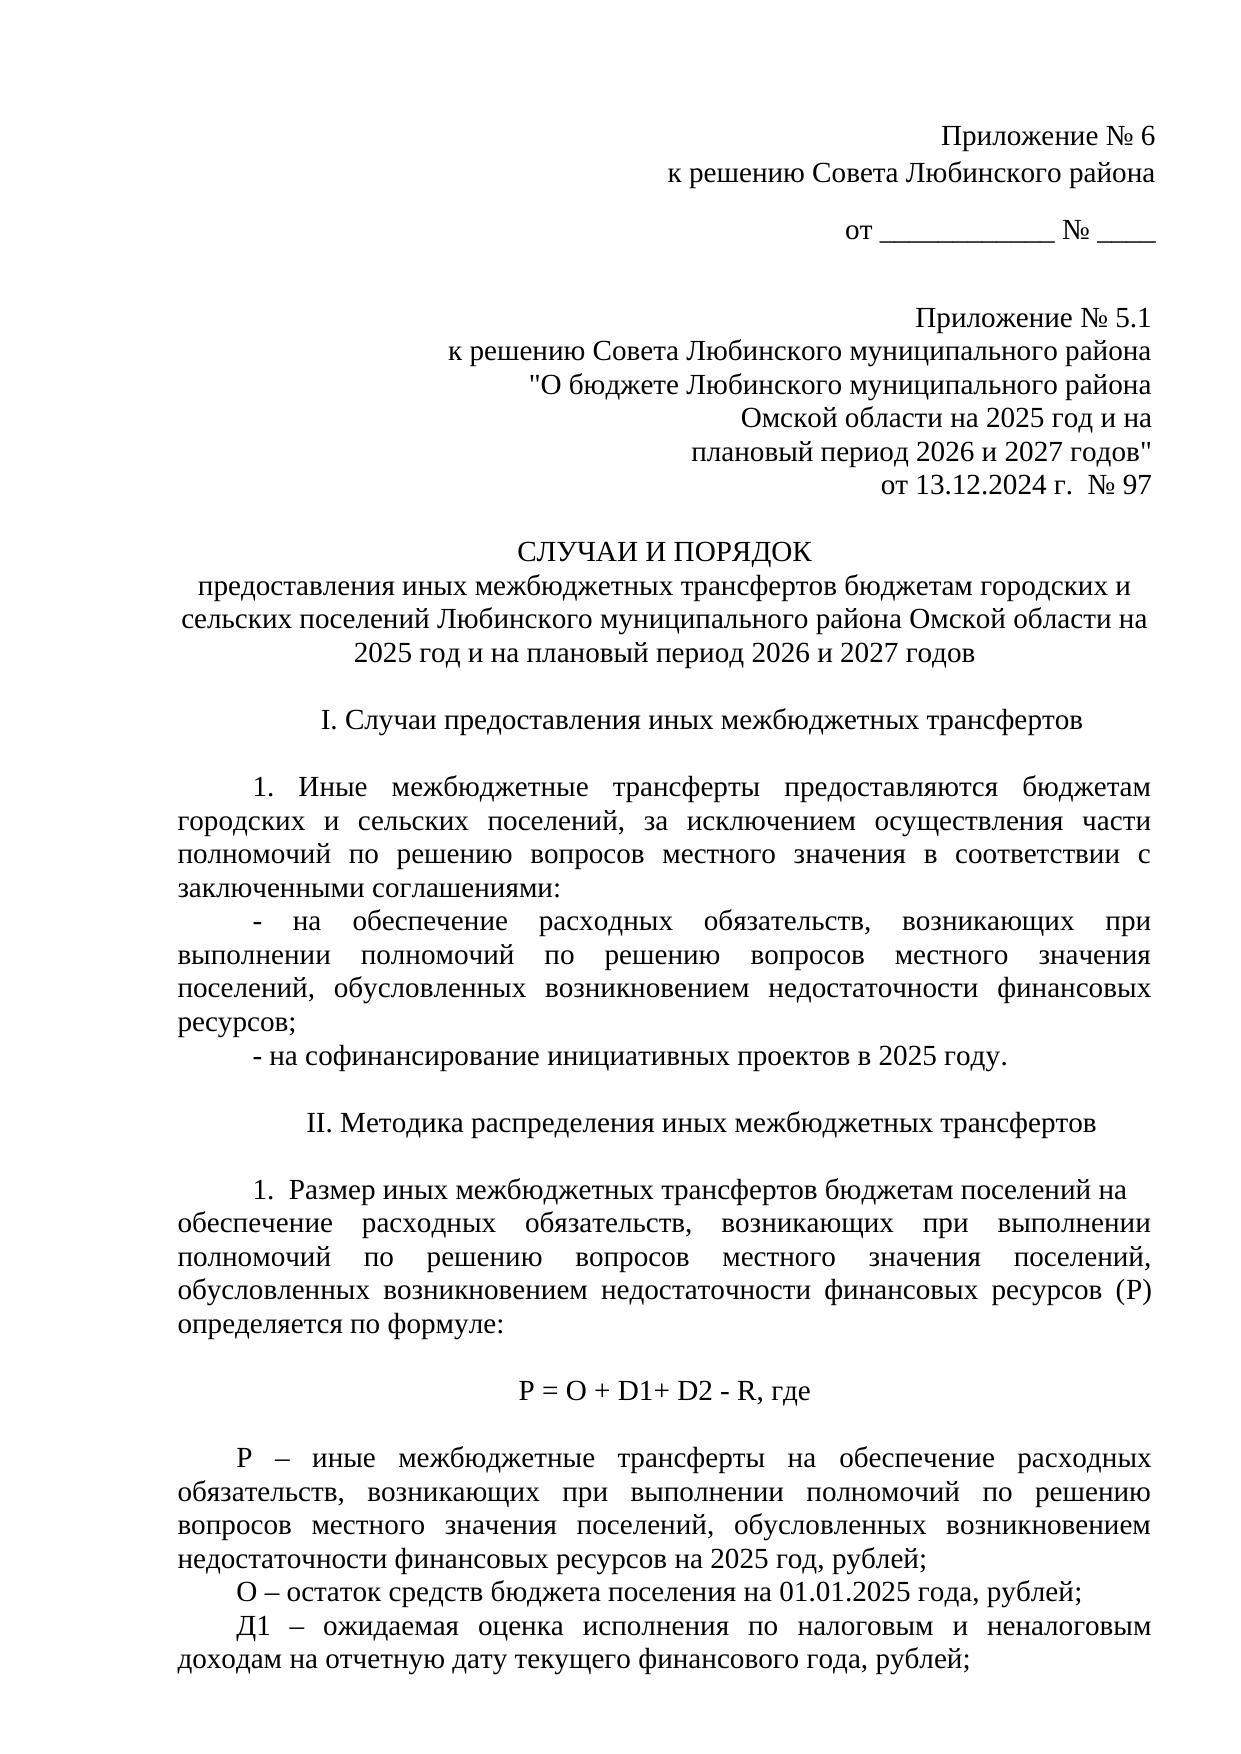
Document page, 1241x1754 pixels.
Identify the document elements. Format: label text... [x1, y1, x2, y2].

table_header Приложение № 6 [266, 118, 1167, 152]
text I. Случаи предоставления иных межбюджетных трансфертов [177, 702, 1152, 736]
text Омской области на 2025 год и на [177, 400, 1152, 434]
text P – иные межбюджетные трансферты на обеспечение расходных обязательств, возникающих при выполнении полномочий по решению вопросов местного значения поселений, обусловленных возникновением недостаточности финансовых ресурсов на 2025 год, рублей; [177, 1440, 1152, 1574]
text СЛУЧАИ И ПОРЯДОК [177, 534, 1152, 568]
text Приложение № 5.1 [177, 300, 1152, 333]
text к решению Совета Любинского муниципального района [177, 333, 1152, 367]
text "О бюджете Любинского муниципального района [177, 367, 1152, 400]
text предоставления иных межбюджетных трансфертов бюджетам городских и сельских поселений Любинского муниципального района Омской области на 2025 год и на плановый период 2026 и 2027 годов [177, 568, 1152, 669]
text O – остаток средств бюджета поселения на 01.01.2025 года, рублей; [177, 1574, 1152, 1608]
text обеспечение расходных обязательств, возникающих при выполнении полномочий по решению вопросов местного значения поселений, обусловленных возникновением недостаточности финансовых ресурсов (P) определяется по формуле: [177, 1205, 1152, 1339]
text II. Методика распределения иных межбюджетных трансфертов [177, 1105, 1152, 1138]
text 1. Размер иных межбюджетных трансфертов бюджетам поселений на [177, 1172, 1152, 1205]
table_cell от ____________ № ____ [266, 191, 1167, 266]
text от 13.12.2024 г. № 97 [177, 467, 1152, 501]
text 1. Иные межбюджетные трансферты предоставляются бюджетам городских и сельских поселений, за исключением осуществления части полномочий по решению вопросов местного значения в соответствии с заключенными соглашениями: [177, 769, 1152, 903]
text плановый период 2026 и 2027 годов" [177, 434, 1152, 467]
table_cell к решению Совета Любинского района [266, 152, 1167, 191]
text P = O + D1+ D2 - R, где [118, 1373, 1152, 1407]
text Д1 – ожидаемая оценка исполнения по налоговым и неналоговым доходам на отчетную дату текущего финансового года, рублей; [177, 1608, 1152, 1675]
text - на софинансирование инициативных проектов в 2025 году. [177, 1038, 1152, 1071]
text - на обеспечение расходных обязательств, возникающих при выполнении полномочий по решению вопросов местного значения поселений, обусловленных возникновением недостаточности финансовых ресурсов; [177, 903, 1152, 1038]
